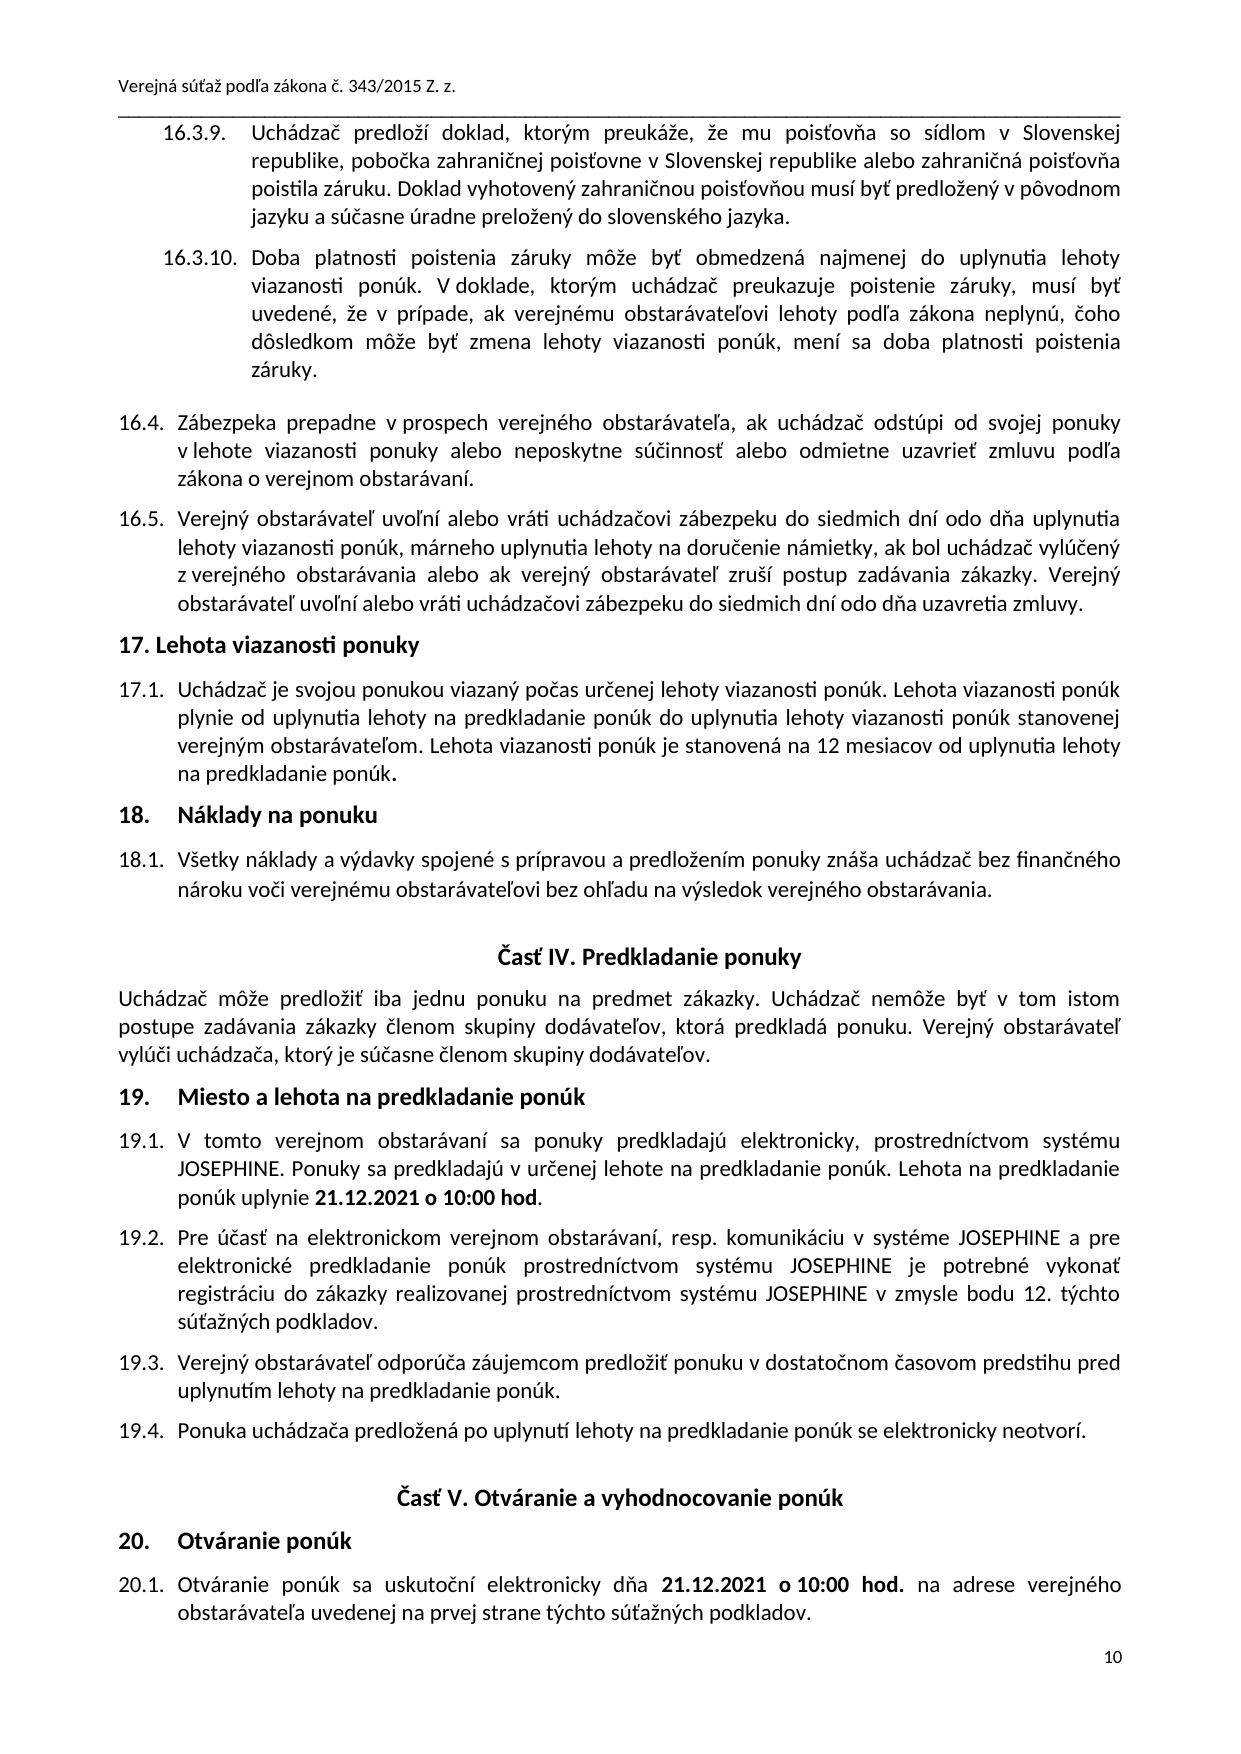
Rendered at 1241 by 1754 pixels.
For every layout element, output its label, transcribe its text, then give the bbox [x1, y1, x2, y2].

list Miesto a lehota na predkladanie ponúk [118, 1081, 1122, 1111]
list Otváranie ponúk sa uskutoční elektronicky dňa 21.12.2021 o 10:00 hod. na adrese verejného obstarávateľa uvedenej na prvej strane týchto súťažných podkladov. [118, 1571, 1122, 1627]
text Časť V. Otváranie a vyhodnocovanie ponúk [118, 1482, 1122, 1512]
subtitle Otváranie ponúk [118, 1525, 1122, 1555]
list Verejný obstarávateľ odporúča záujemcom predložiť ponuku v dostatočnom časovom predstihu pred uplynutím lehoty na predkladanie ponúk. [118, 1348, 1122, 1404]
text Uchádzač môže predložiť iba jednu ponuku na predmet zákazky. Uchádzač nemôže byť v tom istom postupe zadávania zákazky členom skupiny dodávateľov, ktorá predkladá ponuku. Verejný obstarávateľ vylúči uchádzača, ktorý je súčasne členom skupiny dodávateľov. [118, 984, 1122, 1068]
list Uchádzač predloží doklad, ktorým preukáže, že mu poisťovňa so sídlom v Slovenskej republike, pobočka zahraničnej poisťovne v Slovenskej republike alebo zahraničná poisťovňa poistila záruku. Doklad vyhotovený zahraničnou poisťovňou musí byť predložený v pôvodnom jazyku a súčasne úradne preložený do slovenského jazyka. [162, 118, 1122, 230]
list Verejný obstarávateľ uvoľní alebo vráti uchádzačovi zábezpeku do siedmich dní odo dňa uplynutia lehoty viazanosti ponúk, márneho uplynutia lehoty na doručenie námietky, ak bol uchádzač vylúčený z verejného obstarávania alebo ak verejný obstarávateľ zruší postup zadávania zákazky. Verejný obstarávateľ uvoľní alebo vráti uchádzačovi zábezpeku do siedmich dní odo dňa uzavretia zmluvy. [118, 504, 1122, 617]
list Všetky náklady a výdavky spojené s prípravou a predložením ponuky znáša uchádzač bez finančného nároku voči verejnému obstarávateľovi bez ohľadu na výsledok verejného obstarávania. [118, 845, 1122, 904]
list Uchádzač je svojou ponukou viazaný počas určenej lehoty viazanosti ponúk. Lehota viazanosti ponúk plynie od uplynutia lehoty na predkladanie ponúk do uplynutia lehoty viazanosti ponúk stanovenej verejným obstarávateľom. Lehota viazanosti ponúk je stanovená na 12 mesiacov od uplynutia lehoty na predkladanie ponúk. [118, 675, 1122, 787]
text Časť IV. Predkladanie ponuky [177, 941, 1122, 972]
list V tomto verejnom obstarávaní sa ponuky predkladajú elektronicky, prostredníctvom systému JOSEPHINE. Ponuky sa predkladajú v určenej lehote na predkladanie ponúk. Lehota na predkladanie ponúk uplynie 21.12.2021 o 10:00 hod. [118, 1127, 1122, 1211]
subtitle Lehota viazanosti ponuky [118, 629, 1122, 660]
subtitle Náklady na ponuku [118, 799, 1122, 830]
list Zábezpeka prepadne v prospech verejného obstarávateľa, ak uchádzač odstúpi od svojej ponuky v lehote viazanosti ponuky alebo neposkytne súčinnosť alebo odmietne uzavrieť zmluvu podľa zákona o verejnom obstarávaní. [118, 408, 1122, 492]
list Doba platnosti poistenia záruky môže byť obmedzená najmenej do uplynutia lehoty viazanosti ponúk. V doklade, ktorým uchádzač preukazuje poistenie záruky, musí byť uvedené, že v prípade, ak verejnému obstarávateľovi lehoty podľa zákona neplynú, čoho dôsledkom môže byť zmena lehoty viazanosti ponúk, mení sa doba platnosti poistenia záruky. [162, 243, 1122, 383]
list Ponuka uchádzača predložená po uplynutí lehoty na predkladanie ponúk se elektronicky neotvorí. [118, 1416, 1122, 1444]
list Pre účasť na elektronickom verejnom obstarávaní, resp. komunikáciu v systéme JOSEPHINE a pre elektronické predkladanie ponúk prostredníctvom systému JOSEPHINE je potrebné vykonať registráciu do zákazky realizovanej prostredníctvom systému JOSEPHINE v zmysle bodu 12. týchto súťažných podkladov. [118, 1223, 1122, 1335]
